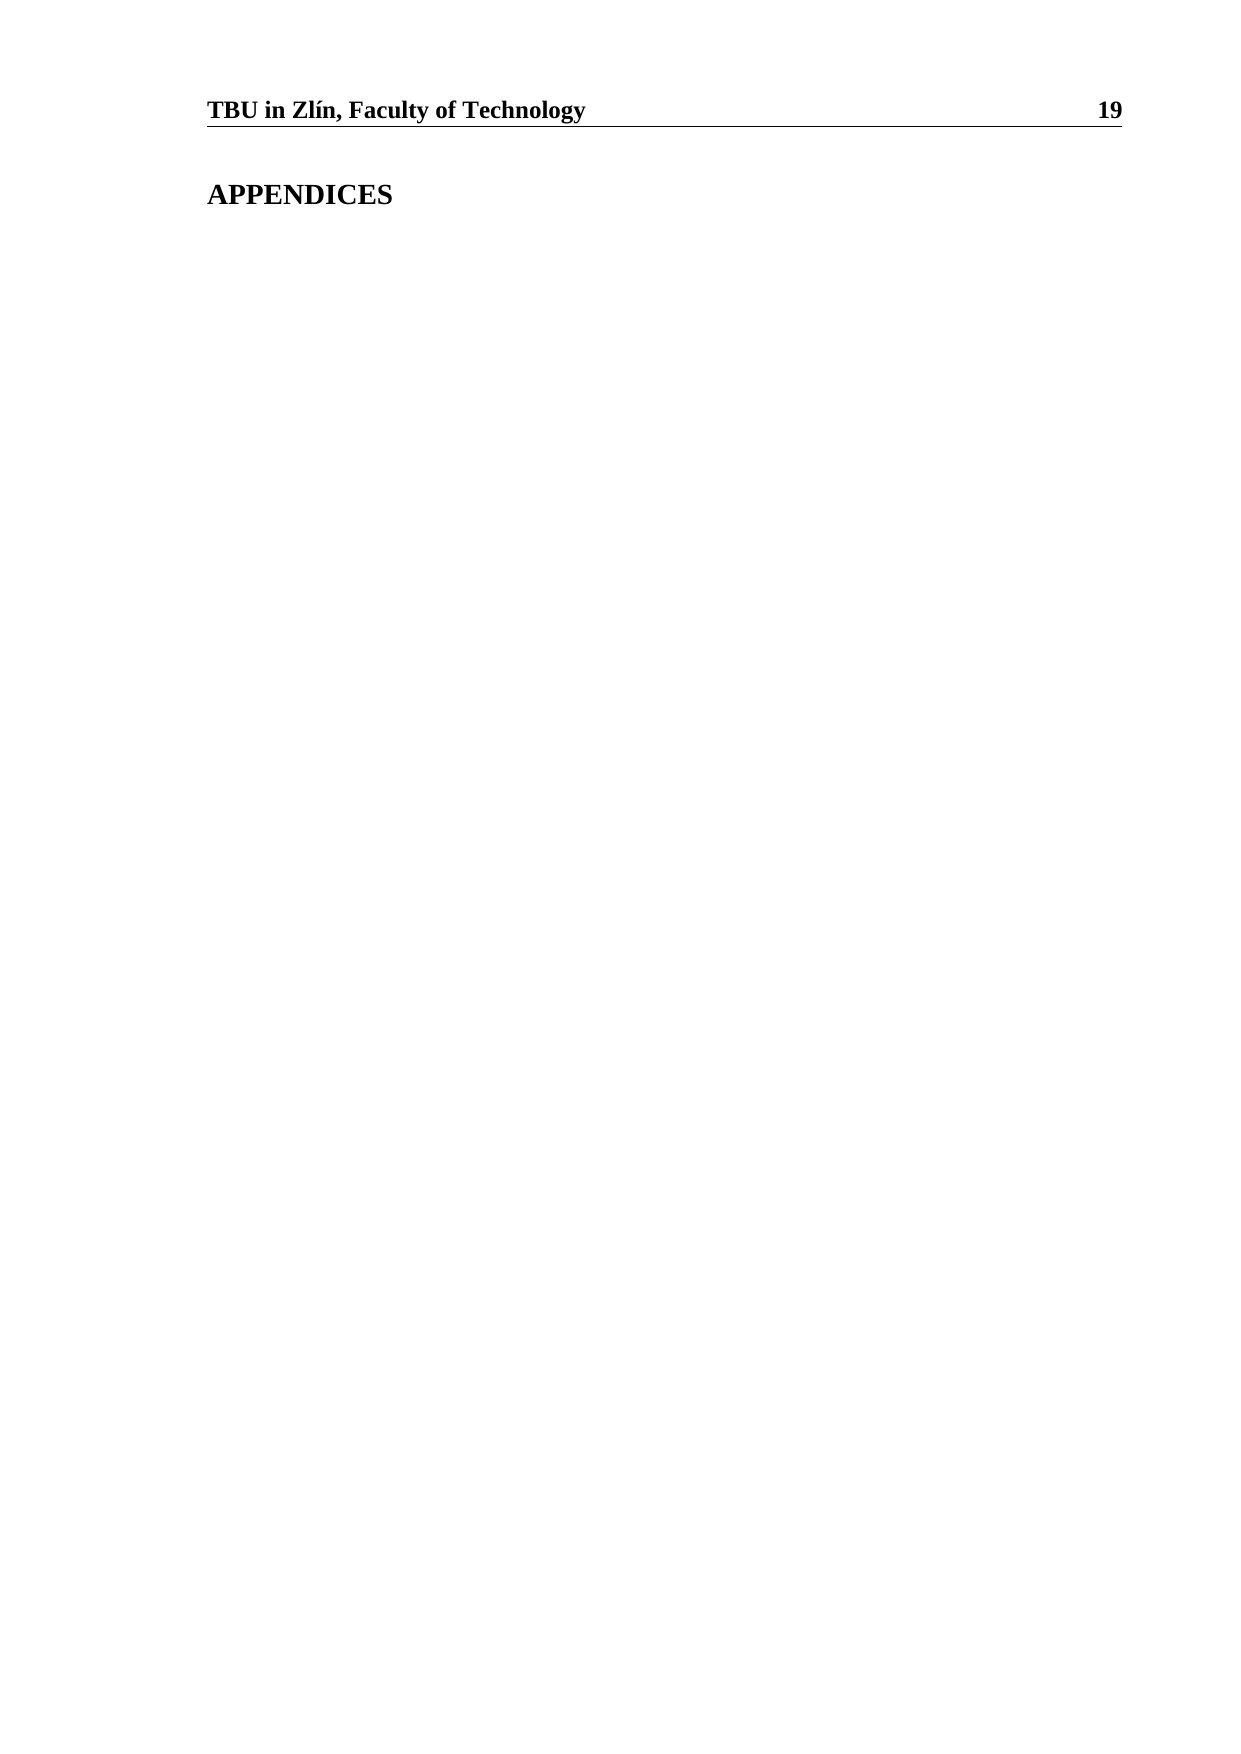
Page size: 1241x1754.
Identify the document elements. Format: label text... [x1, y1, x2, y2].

title appendices [207, 177, 1122, 211]
